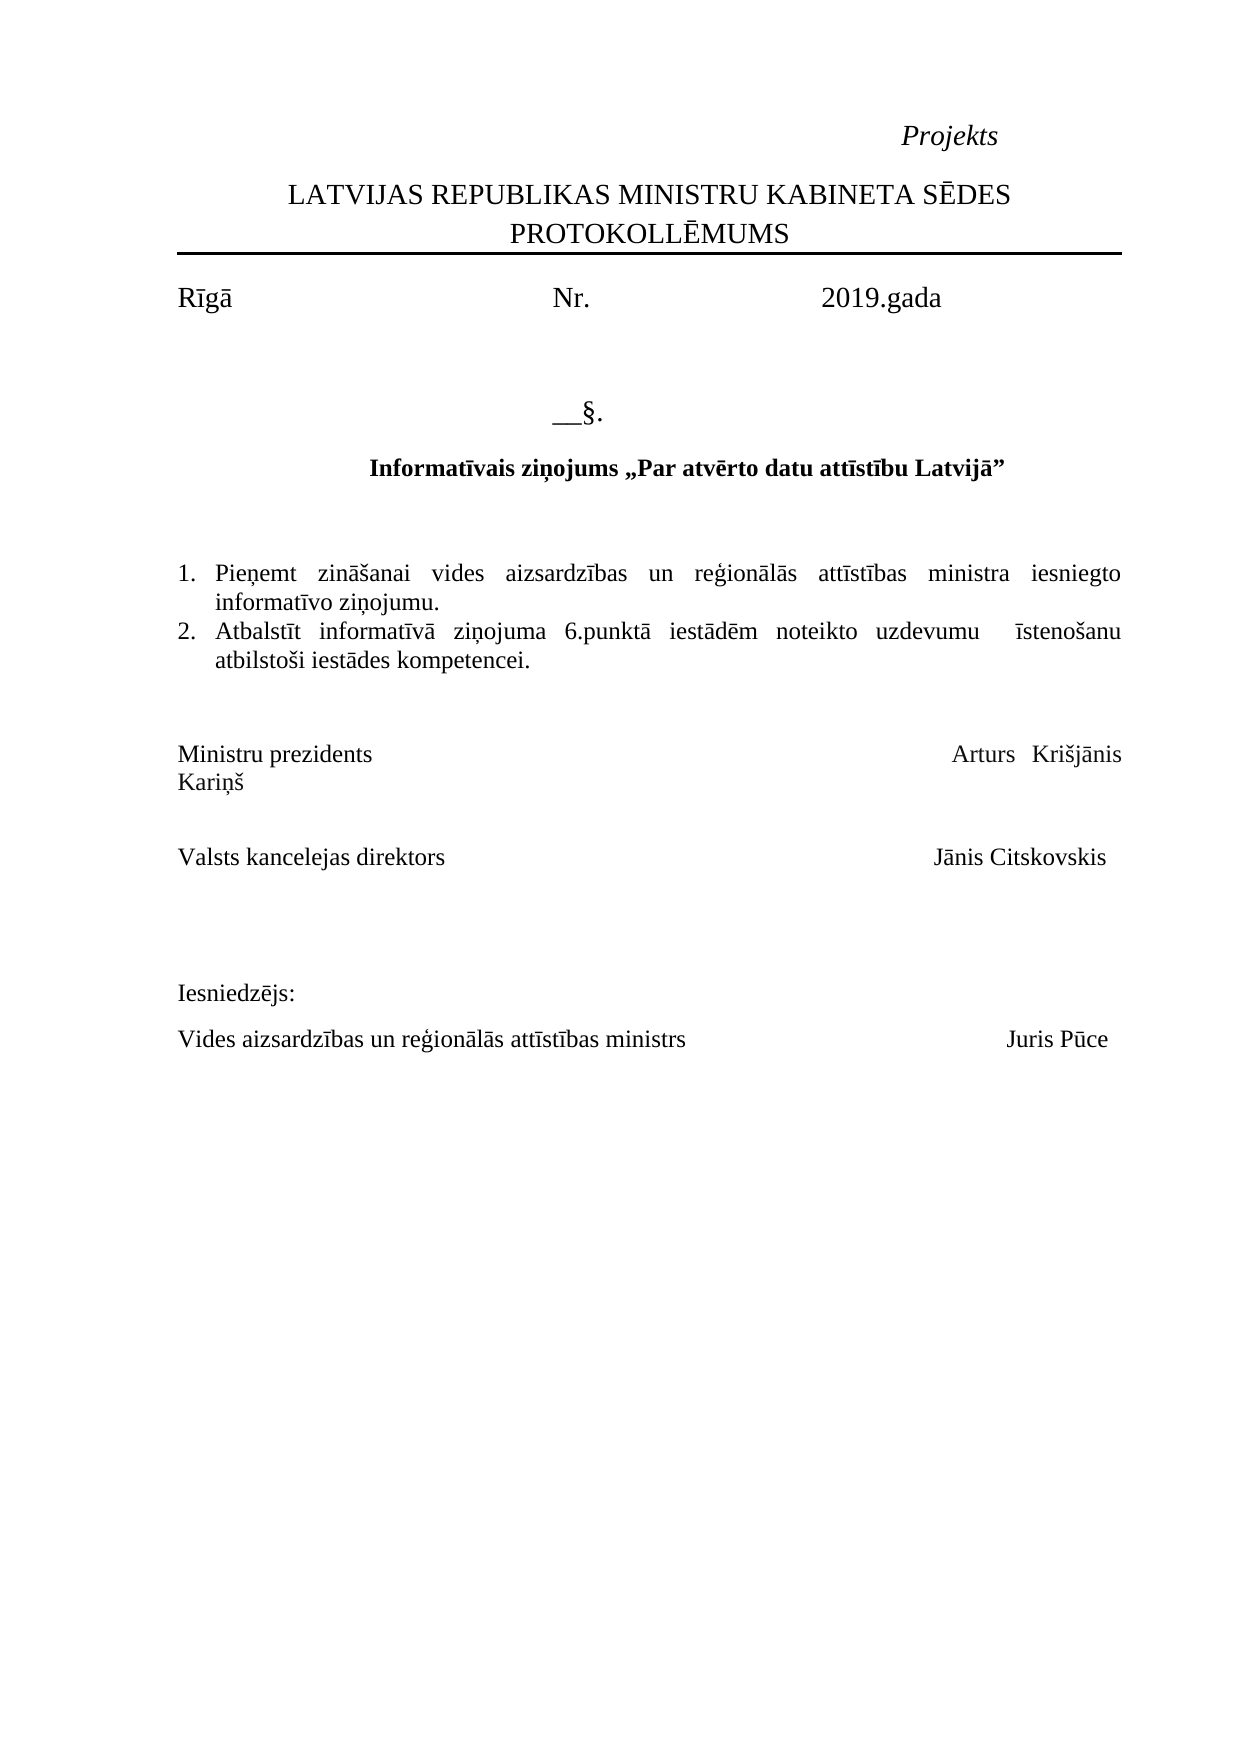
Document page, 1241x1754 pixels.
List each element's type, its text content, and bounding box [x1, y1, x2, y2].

text LATVIJAS REPUBLIKAS MINISTRU KABINETA SĒDES PROTOKOLLĒMUMS [177, 177, 1122, 252]
text Rīgā Nr. 2019.gada [177, 281, 1122, 314]
text Iesniedzējs: [177, 978, 1122, 1007]
text Vides aizsardzības un reģionālās attīstības ministrs Juris Pūce [177, 1024, 1122, 1053]
text Valsts kancelejas direktors Jānis Citskovskis [177, 842, 1122, 871]
text Informatīvais ziņojums „Par atvērto datu attīstību Latvijā” [177, 453, 1122, 482]
title Ministru prezidents Arturs Krišjānis Kariņš [177, 739, 1122, 796]
text Projekts [177, 118, 1122, 152]
list Atbalstīt informatīvā ziņojuma 6.punktā iestādēm noteikto uzdevumu īstenošanu atbilstoši iestādes kompetencei. [177, 616, 1122, 675]
list Pieņemt zināšanai vides aizsardzības un reģionālās attīstības ministra iesniegto informatīvo ziņojumu. [177, 558, 1122, 616]
text __§. [477, 394, 1122, 427]
